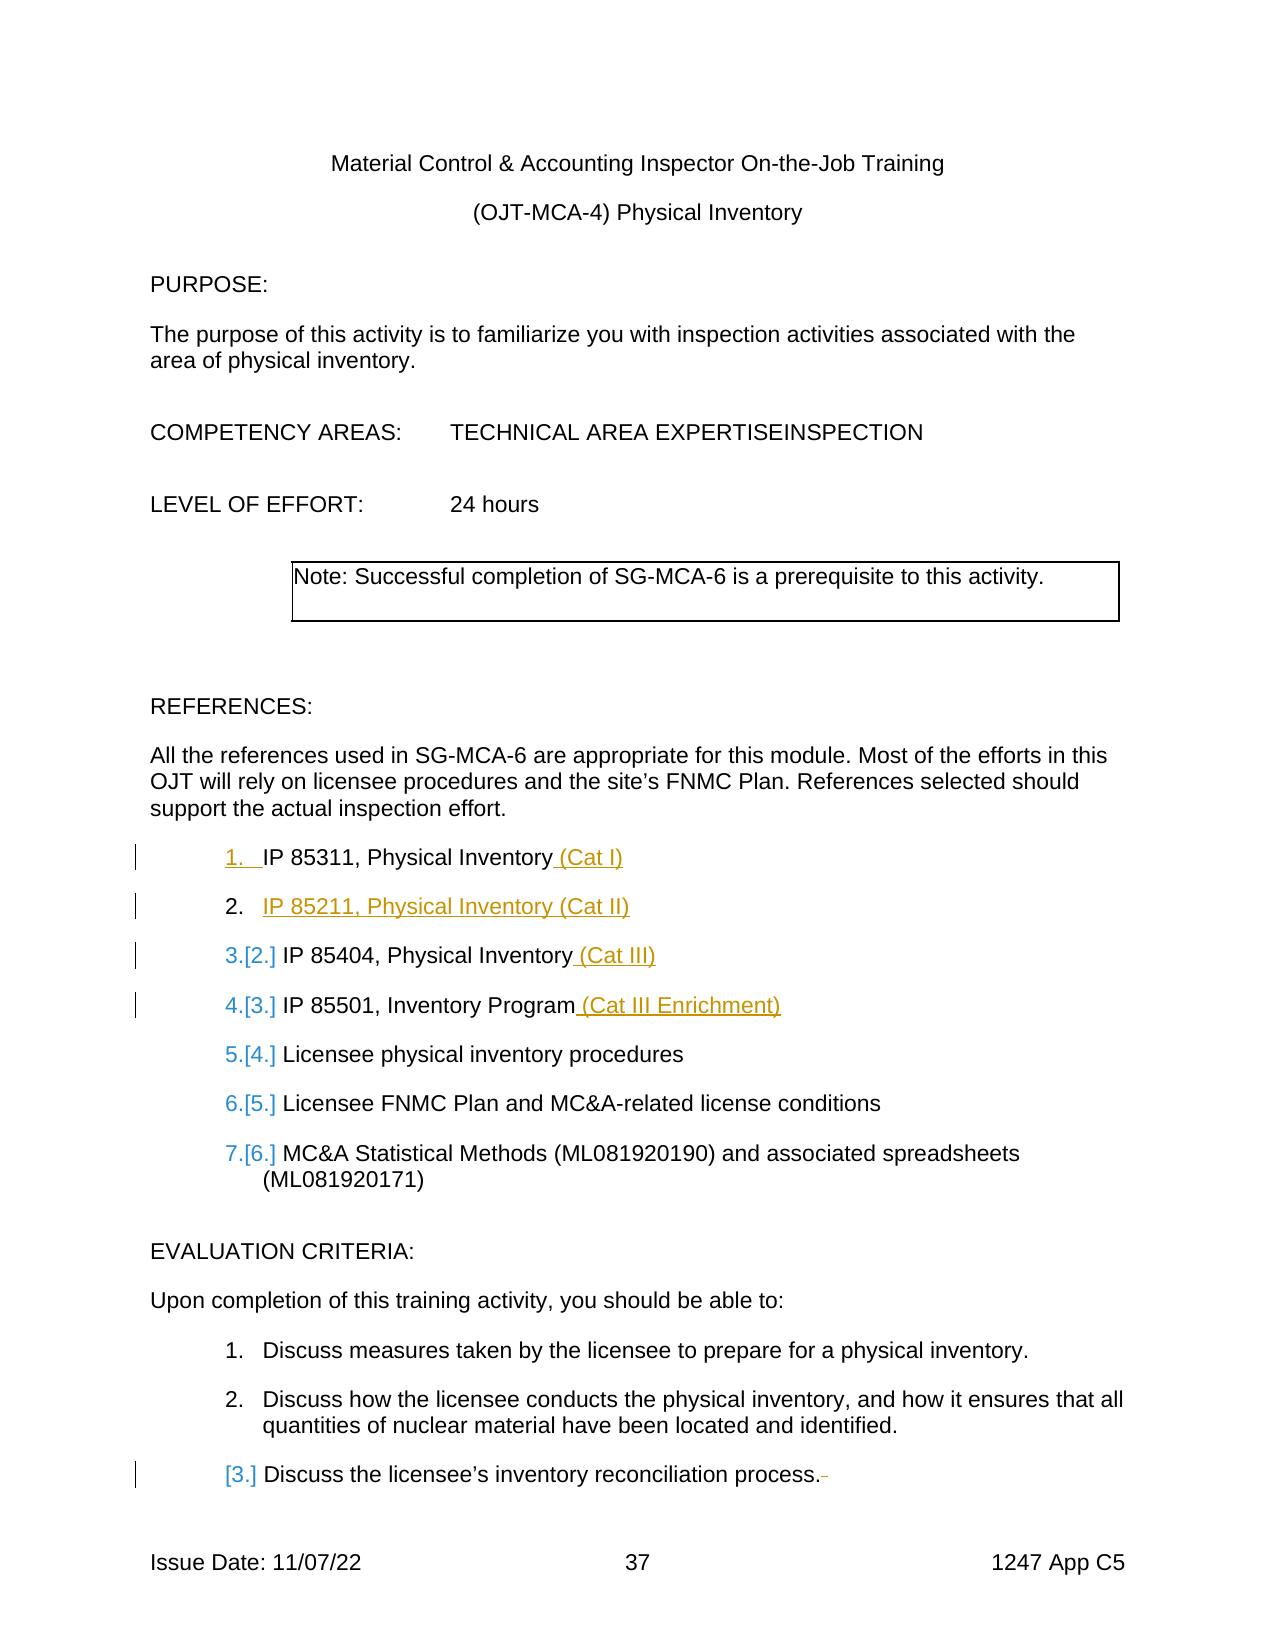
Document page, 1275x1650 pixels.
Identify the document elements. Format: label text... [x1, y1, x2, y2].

list Licensee physical inventory procedures [225, 1041, 1125, 1067]
list IP 85311, Physical Inventory [225, 844, 1125, 870]
text All the references used in SG-MCA-6 are appropriate for this module. Most of the efforts in this OJT will rely on licensee procedures and the site’s FNMC Plan. References selected should support the actual inspection effort. [150, 742, 1125, 821]
subtitle PURPOSE: [150, 271, 1125, 298]
subtitle COMPETENCY AREAS: TECHNICAL AREA EXPERTISEINSPECTION [150, 419, 1125, 446]
subtitle REFERENCES: [150, 564, 1125, 719]
list Discuss measures taken by the licensee to prepare for a physical inventory. [225, 1337, 1125, 1363]
text The purpose of this activity is to familiarize you with inspection activities associated with the area of physical inventory. [150, 321, 1125, 373]
text Upon completion of this training activity, you should be able to: [150, 1287, 1125, 1314]
list IP 85404, Physical Inventory [225, 942, 1125, 969]
list Licensee FNMC Plan and MC&A-related license conditions [225, 1090, 1125, 1117]
text Note: Successful completion of SG-MCA-6 is a prerequisite to this activity. [293, 563, 1118, 589]
subtitle EVALUATION CRITERIA: [150, 1238, 1125, 1264]
list IP 85501, Inventory Program [225, 992, 1125, 1018]
text (OJT-MCA-4) Physical Inventory [150, 199, 1125, 226]
list MC&A Statistical Methods (ML081920190) and associated spreadsheets (ML081920171) [225, 1139, 1125, 1192]
subtitle LEVEL OF EFFORT: 24 hours [150, 491, 1125, 518]
list Discuss how the licensee conducts the physical inventory, and how it ensures that all quantities of nuclear material have been located and identified. [225, 1386, 1125, 1438]
text Material Control & Accounting Inspector On-the-Job Training [150, 150, 1125, 176]
list Discuss the licensee’s inventory reconciliation process. [225, 1461, 1125, 1488]
